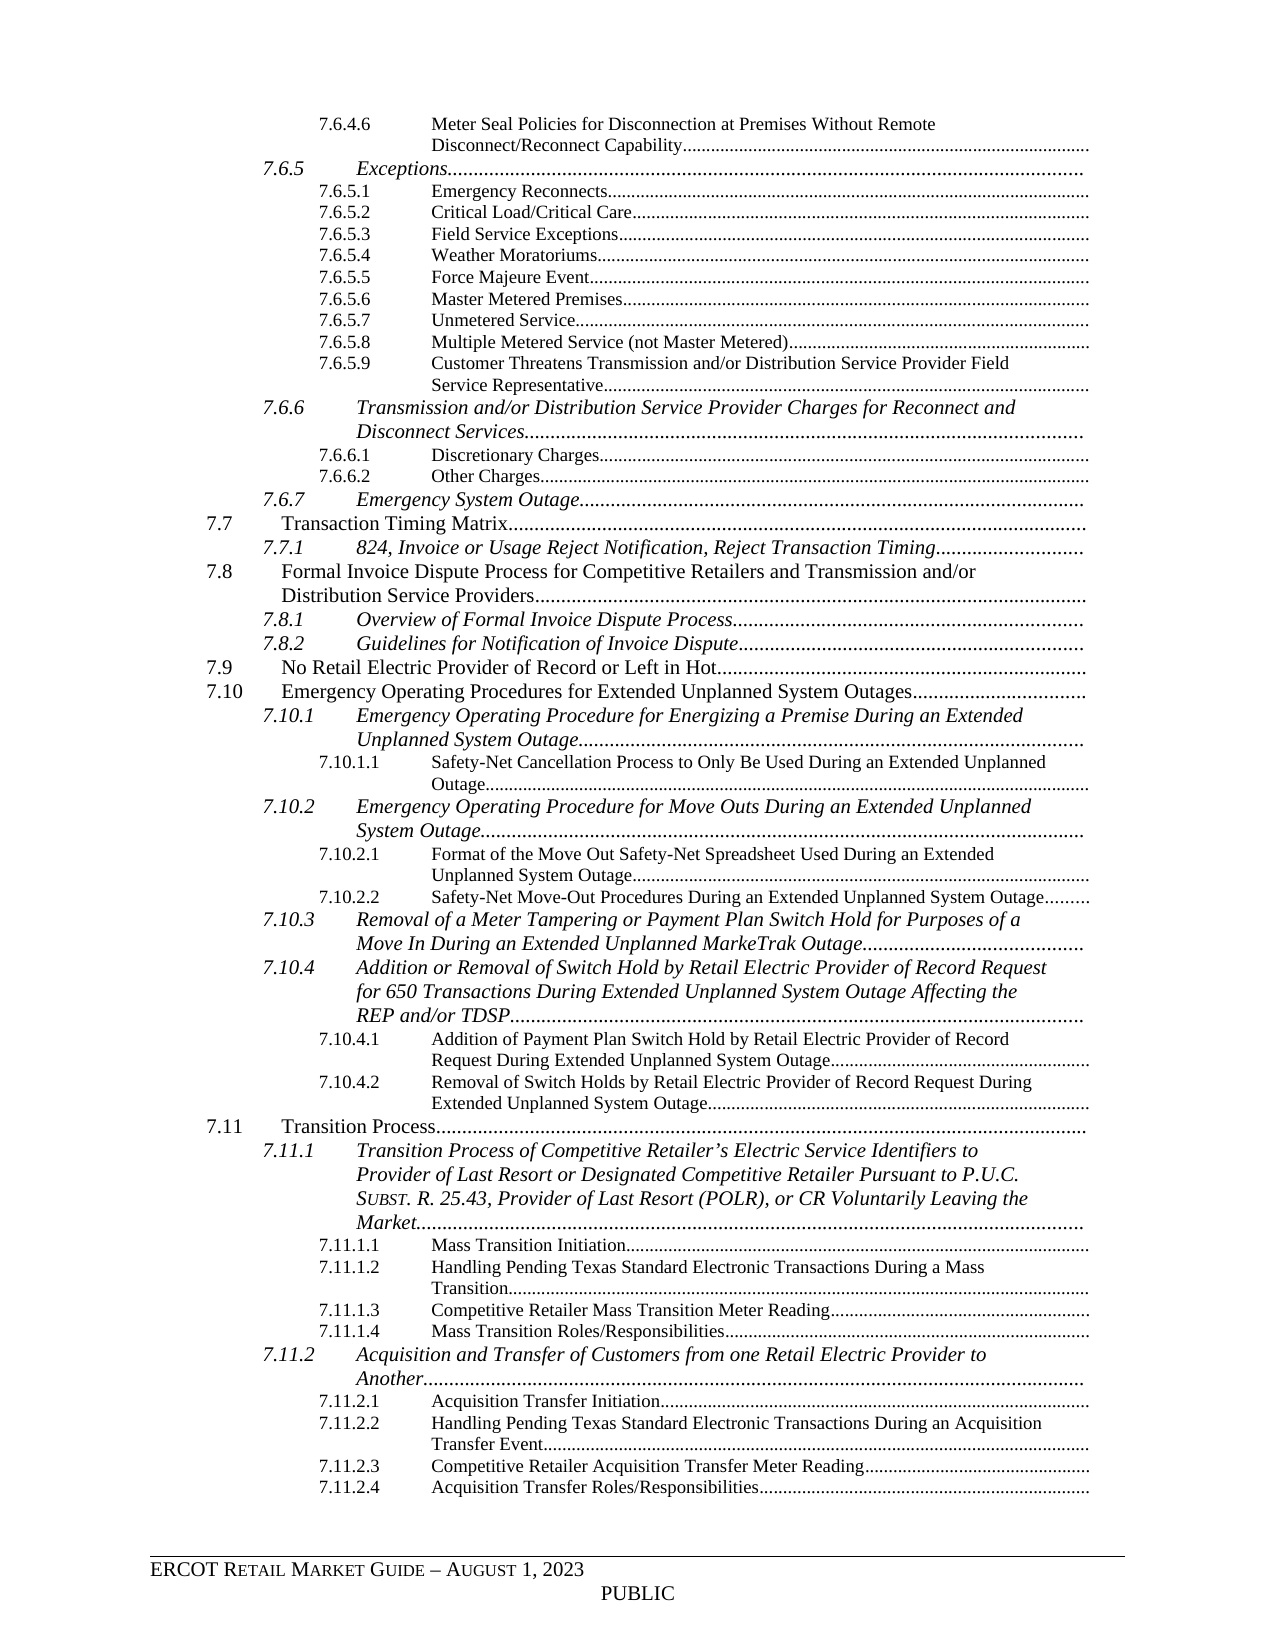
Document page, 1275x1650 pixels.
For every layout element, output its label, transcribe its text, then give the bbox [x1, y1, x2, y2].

text 7.10.3 Removal of a Meter Tampering or Payment Plan Switch Hold for Purposes of a Move In During an Extended Unplanned MarkeTrak Outage 7-52 [262, 907, 1050, 955]
text 7.10.4.2 Removal of Switch Holds by Retail Electric Provider of Record Request During Extended Unplanned System Outage 7-54 [319, 1071, 1050, 1114]
text 7.8.2 Guidelines for Notification of Invoice Dispute 7-43 [262, 631, 1050, 655]
text 7.6.5.2 Critical Load/Critical Care 7-34 [319, 201, 1050, 223]
text 7.10.4.1 Addition of Payment Plan Switch Hold by Retail Electric Provider of Record Request During Extended Unplanned System Outage 7-53 [319, 1027, 1050, 1071]
text 7.6.6.2 Other Charges 7-41 [319, 465, 1050, 487]
text 7.11.2.4 Acquisition Transfer Roles/Responsibilities 7-69 [319, 1476, 1050, 1498]
text 7.10.1.1 Safety-Net Cancellation Process to Only Be Used During an Extended Unplanned Outage 7-48 [319, 751, 1050, 794]
text 7.6.6 Transmission and/or Distribution Service Provider Charges for Reconnect and Disconnect Services 7-40 [262, 395, 1050, 443]
text 7.11.1.2 Handling Pending Texas Standard Electronic Transactions During a Mass Transition 7-57 [319, 1256, 1050, 1299]
text 7.6.5.7 Unmetered Service 7-38 [319, 309, 1050, 331]
text 7.11.1.4 Mass Transition Roles/Responsibilities 7-60 [319, 1320, 1050, 1342]
text 7.11.1 Transition Process of Competitive Retailer’s Electric Service Identifiers to Provider of Last Resort or Designated Competitive Retailer Pursuant to P.U.C. Subst. R. 25.43, Provider of Last Resort (POLR), or CR Voluntarily Leaving the Market 7-55 [262, 1138, 1050, 1234]
text 7.11.2.1 Acquisition Transfer Initiation 7-66 [319, 1390, 1050, 1412]
text 7.8 Formal Invoice Dispute Process for Competitive Retailers and Transmission and/or Distribution Service Providers 7-43 [206, 559, 1050, 607]
text 7.6.5.5 Force Majeure Event 7-37 [319, 266, 1050, 287]
text 7.6.5.4 Weather Moratoriums 7-35 [319, 244, 1050, 266]
text 7.10.2.2 Safety-Net Move-Out Procedures During an Extended Unplanned System Outage 7-49 [319, 886, 1050, 907]
text 7.7.1 824, Invoice or Usage Reject Notification, Reject Transaction Timing 7-43 [262, 535, 1050, 559]
text 7.11.1.1 Mass Transition Initiation 7-56 [319, 1234, 1050, 1256]
text 7.10.2 Emergency Operating Procedure for Move Outs During an Extended Unplanned System Outage 7-48 [262, 794, 1050, 842]
text 7.10.4 Addition or Removal of Switch Hold by Retail Electric Provider of Record Request for 650 Transactions During Extended Unplanned System Outage Affecting the REP and/or TDSP 7-53 [262, 955, 1050, 1027]
text 7.11.2.2 Handling Pending Texas Standard Electronic Transactions During an Acquisition Transfer Event 7-66 [319, 1412, 1050, 1455]
text 7.6.5.6 Master Metered Premises 7-38 [319, 287, 1050, 309]
text 7.6.5 Exceptions 7-33 [262, 156, 1050, 180]
text 7.6.4.6 Meter Seal Policies for Disconnection at Premises Without Remote Disconnect/Reconnect Capability 7-33 [319, 112, 1050, 156]
text 7.8.1 Overview of Formal Invoice Dispute Process 7-43 [262, 607, 1050, 631]
text 7.11 Transition Process 7-54 [206, 1114, 1050, 1138]
text 7.6.5.1 Emergency Reconnects 7-33 [319, 180, 1050, 201]
text 7.11.2 Acquisition and Transfer of Customers from one Retail Electric Provider to Another 7-65 [262, 1342, 1050, 1390]
text 7.10.1 Emergency Operating Procedure for Energizing a Premise During an Extended Unplanned System Outage 7-47 [262, 703, 1050, 751]
text 7.9 No Retail Electric Provider of Record or Left in Hot 7-45 [206, 655, 1050, 679]
text 7.7 Transaction Timing Matrix 7-42 [206, 511, 1050, 535]
text 7.6.5.8 Multiple Metered Service (not Master Metered) 7-39 [319, 331, 1050, 352]
text 7.11.2.3 Competitive Retailer Acquisition Transfer Meter Reading 7-69 [319, 1455, 1050, 1476]
text 7.6.5.9 Customer Threatens Transmission and/or Distribution Service Provider Field Service Representative 7-39 [319, 352, 1050, 395]
text 7.6.7 Emergency System Outage 7-42 [262, 487, 1050, 511]
text 7.10 Emergency Operating Procedures for Extended Unplanned System Outages 7-46 [206, 679, 1050, 703]
text 7.10.2.1 Format of the Move Out Safety-Net Spreadsheet Used During an Extended Unplanned System Outage 7-49 [319, 842, 1050, 886]
text 7.6.5.3 Field Service Exceptions 7-34 [319, 223, 1050, 244]
text 7.11.1.3 Competitive Retailer Mass Transition Meter Reading 7-60 [319, 1299, 1050, 1320]
text 7.6.6.1 Discretionary Charges 7-40 [319, 443, 1050, 465]
